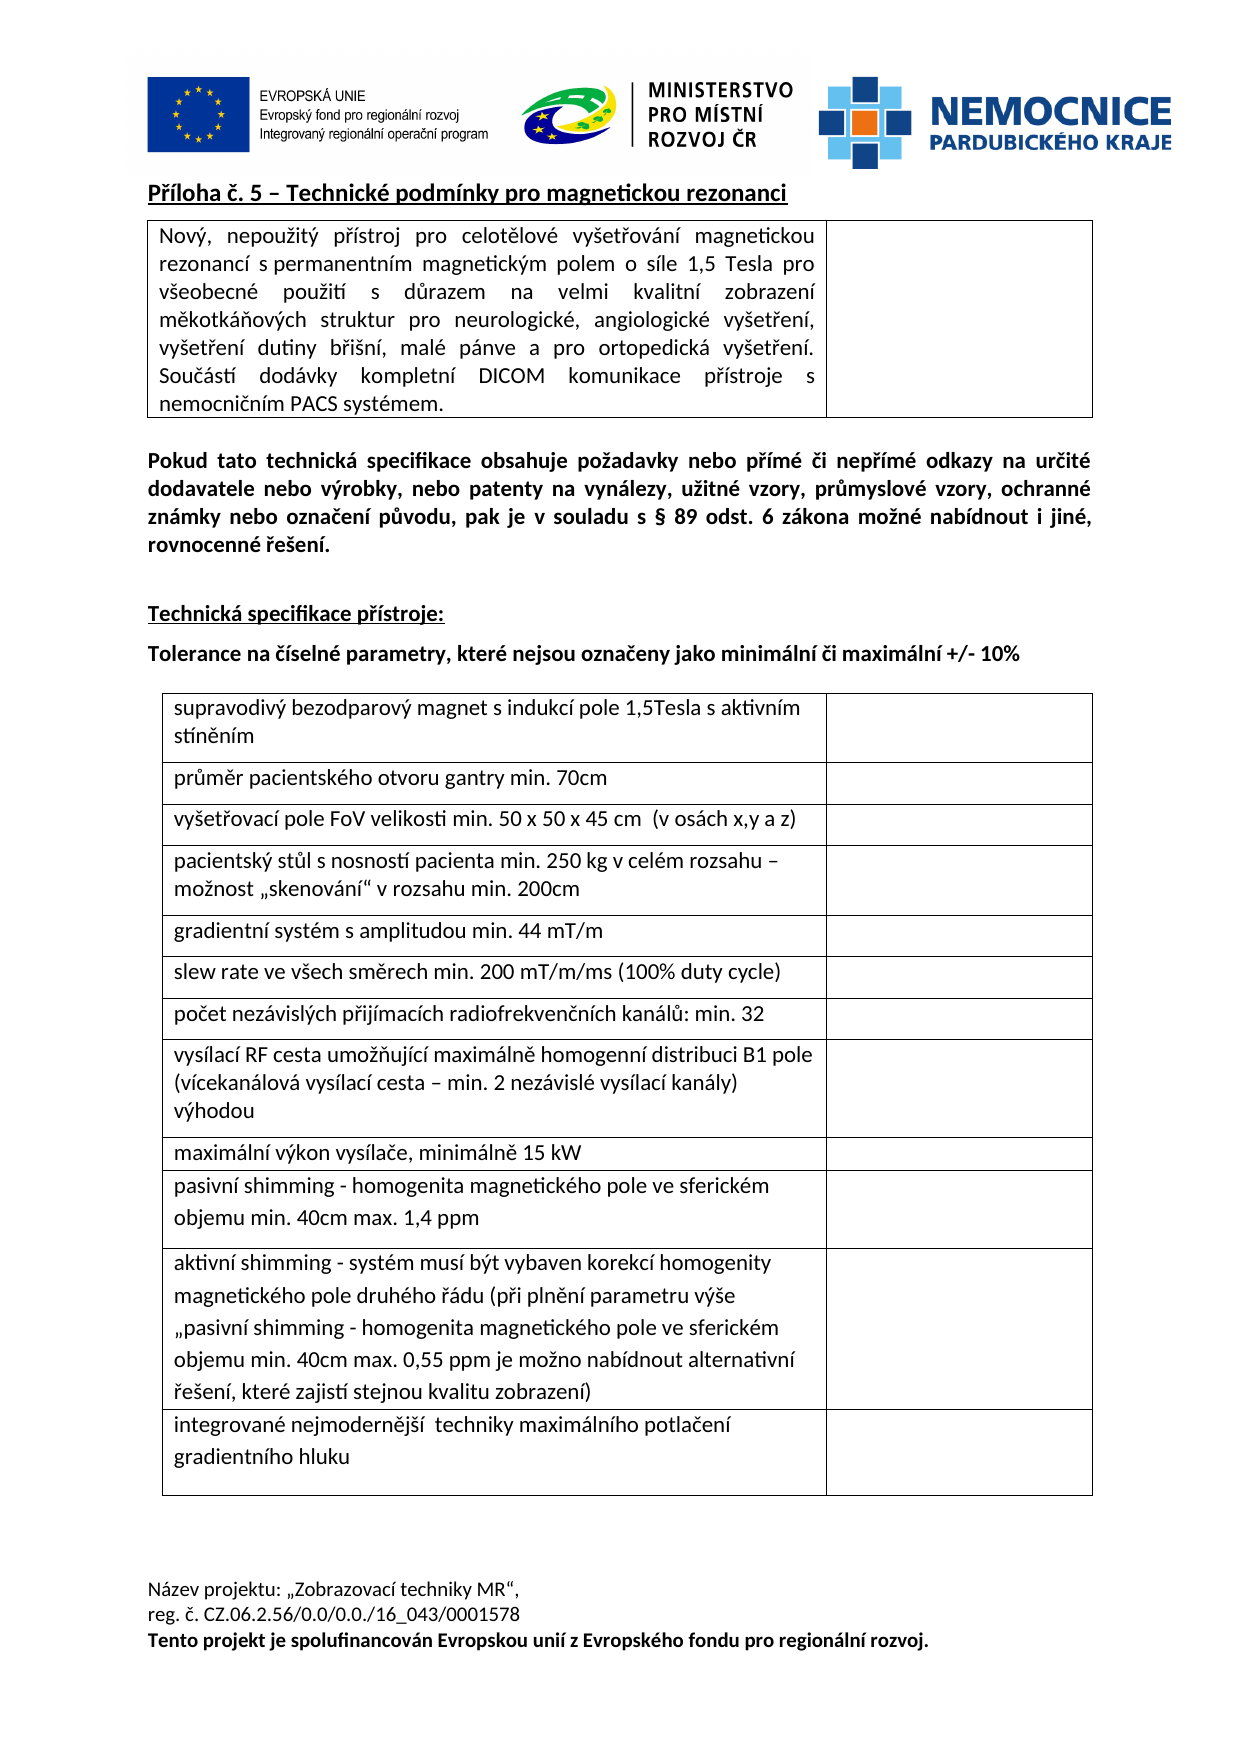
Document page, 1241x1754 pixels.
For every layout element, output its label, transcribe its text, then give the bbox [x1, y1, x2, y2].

table_cell vysílací RF cesta umožňující maximálně homogenní distribuci B1 pole (vícekanálová vysílací cesta – min. 2 nezávislé vysílací kanály) výhodou [163, 1040, 826, 1137]
text Tolerance na číselné parametry, které nejsou označeny jako minimální či maximální +/- 10% [148, 639, 1093, 667]
table_cell počet nezávislých přijímacích radiofrekvenčních kanálů: min. 32 [163, 999, 826, 1039]
table_cell slew rate ve všech směrech min. 200 mT/m/ms (100% duty cycle) [163, 957, 826, 998]
picture [125, 51, 815, 177]
table_cell průměr pacientského otvoru gantry min. 70cm [163, 763, 826, 803]
table_cell maximální výkon vysílače, minimálně 15 kW [163, 1138, 826, 1170]
table_header [827, 221, 1092, 417]
table_header supravodivý bezodparový magnet s indukcí pole 1,5Tesla s aktivním stíněním [163, 694, 826, 762]
table_header Nový, nepoužitý přístroj pro celotělové vyšetřování magnetickou rezonancí s permanentním magnetickým polem o síle 1,5 Tesla pro všeobecné použití s důrazem na velmi kvalitní zobrazení měkotkáňových struktur pro neurologické, angiologické vyšetření, vyšetření dutiny břišní, malé pánve a pro ortopedická vyšetření. Součástí dodávky kompletní DICOM komunikace přístroje s nemocničním PACS systémem. [148, 221, 826, 417]
table_cell pacientský stůl s nosností pacienta min. 250 kg v celém rozsahu – možnost „skenování“ v rozsahu min. 200cm [163, 846, 826, 915]
table_cell pasivní shimming - homogenita magnetického pole ve sferickém objemu min. 40cm max. 1,4 ppm [163, 1171, 826, 1247]
picture [817, 75, 1172, 170]
text Technická specifikace přístroje: [148, 599, 1093, 627]
table_cell [827, 1171, 1092, 1247]
table_cell [827, 957, 1092, 998]
table_cell [827, 1040, 1092, 1137]
table_cell [827, 1249, 1092, 1409]
table_cell vyšetřovací pole FoV velikosti min. 50 x 50 x 45 cm (v osách x,y a z) [163, 805, 826, 845]
table_cell [827, 916, 1092, 956]
table_cell [827, 999, 1092, 1039]
table_cell [827, 763, 1092, 803]
table_header [827, 694, 1092, 762]
table_cell [827, 1410, 1092, 1495]
table_cell integrované nejmodernější techniky maximálního potlačení gradientního hluku [163, 1410, 826, 1495]
table_cell [827, 1138, 1092, 1170]
text Pokud tato technická specifikace obsahuje požadavky nebo přímé či nepřímé odkazy na určité dodavatele nebo výrobky, nebo patenty na vynálezy, užitné vzory, průmyslové vzory, ochranné známky nebo označení původu, pak je v souladu s § 89 odst. 6 zákona možné nabídnout i jiné, rovnocenné řešení. [148, 446, 1093, 558]
text Příloha č. 5 – Technické podmínky pro magnetickou rezonanci [148, 148, 1093, 207]
table_cell [827, 805, 1092, 845]
table_cell gradientní systém s amplitudou min. 44 mT/m [163, 916, 826, 956]
table_cell [827, 846, 1092, 915]
table_cell aktivní shimming - systém musí být vybaven korekcí homogenity magnetického pole druhého řádu (při plnění parametru výše „pasivní shimming - homogenita magnetického pole ve sferickém objemu min. 40cm max. 0,55 ppm je možno nabídnout alternativní řešení, které zajistí stejnou kvalitu zobrazení) [163, 1249, 826, 1409]
